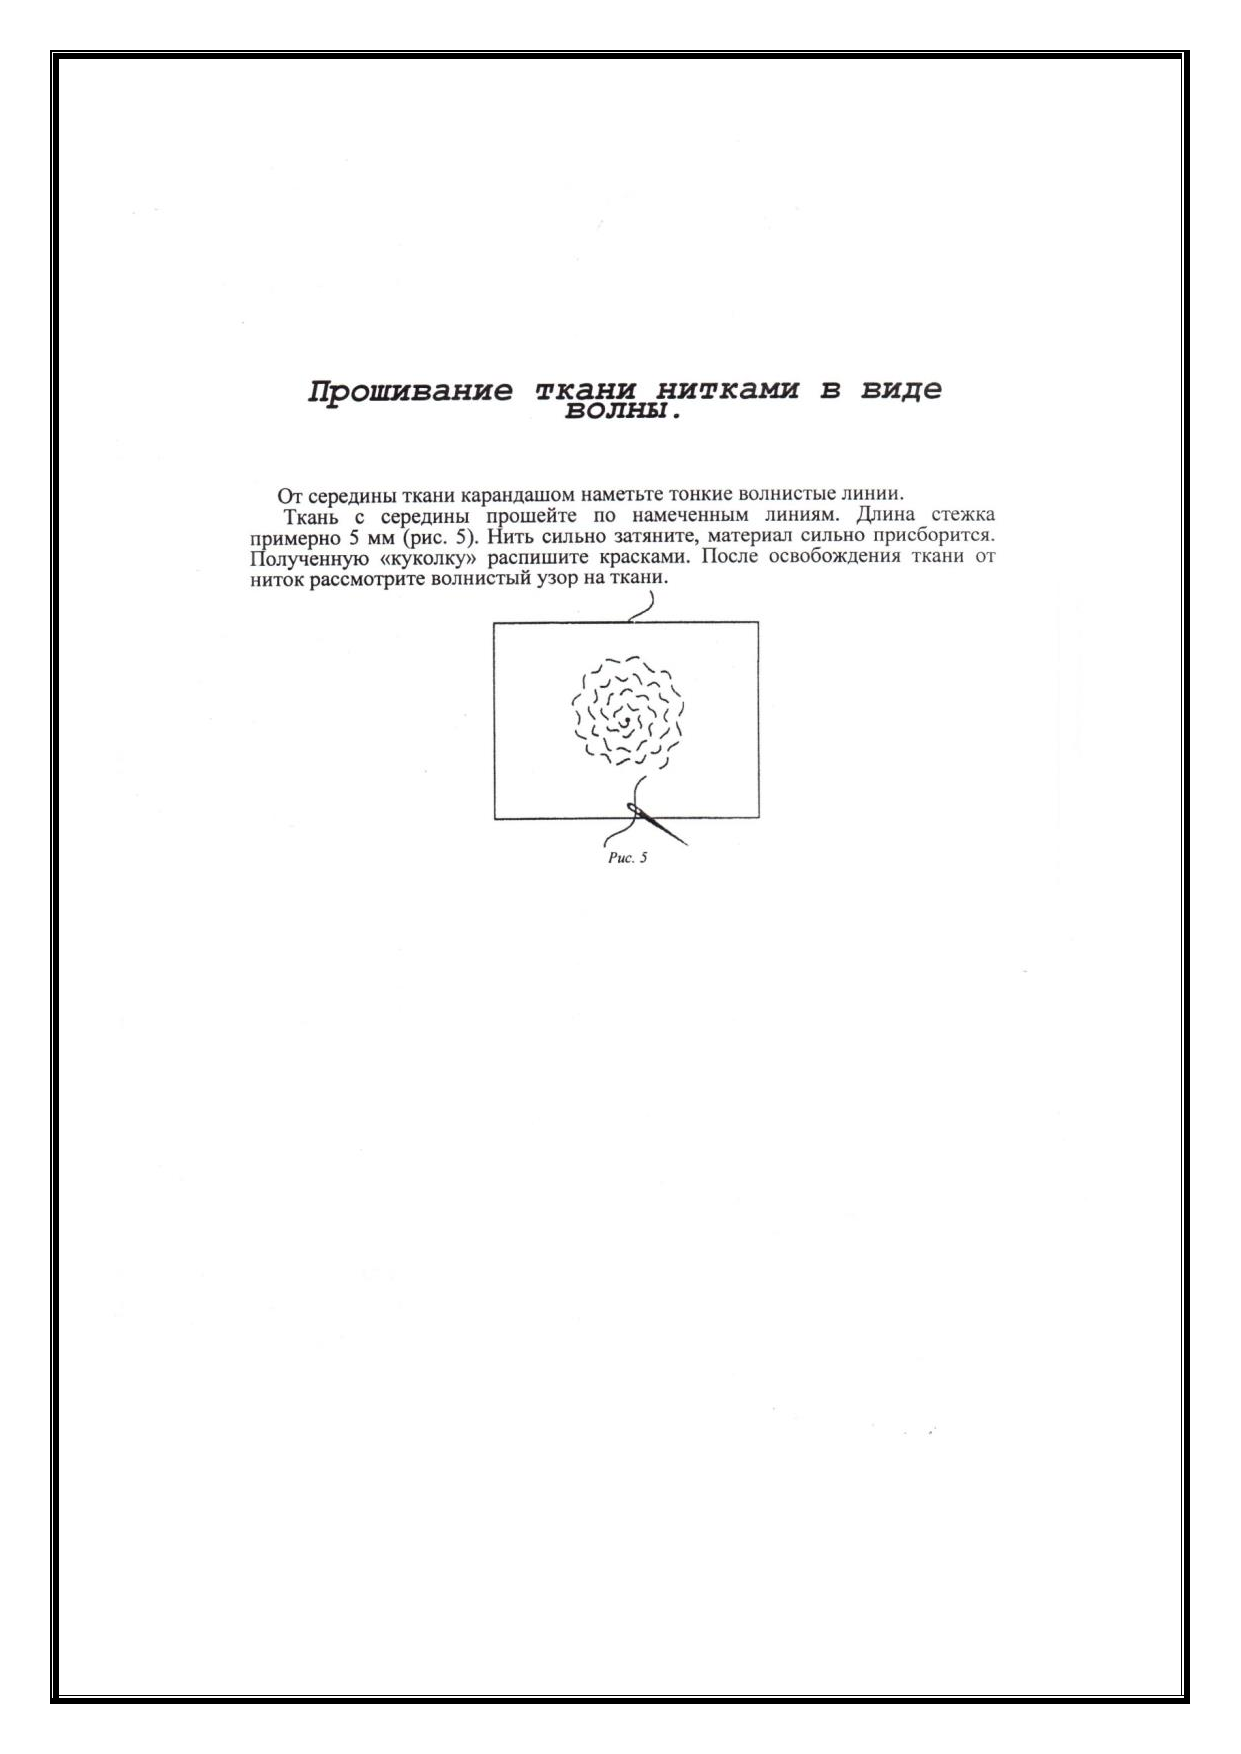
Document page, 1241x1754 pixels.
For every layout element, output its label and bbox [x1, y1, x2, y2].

picture [108, 118, 1088, 1466]
